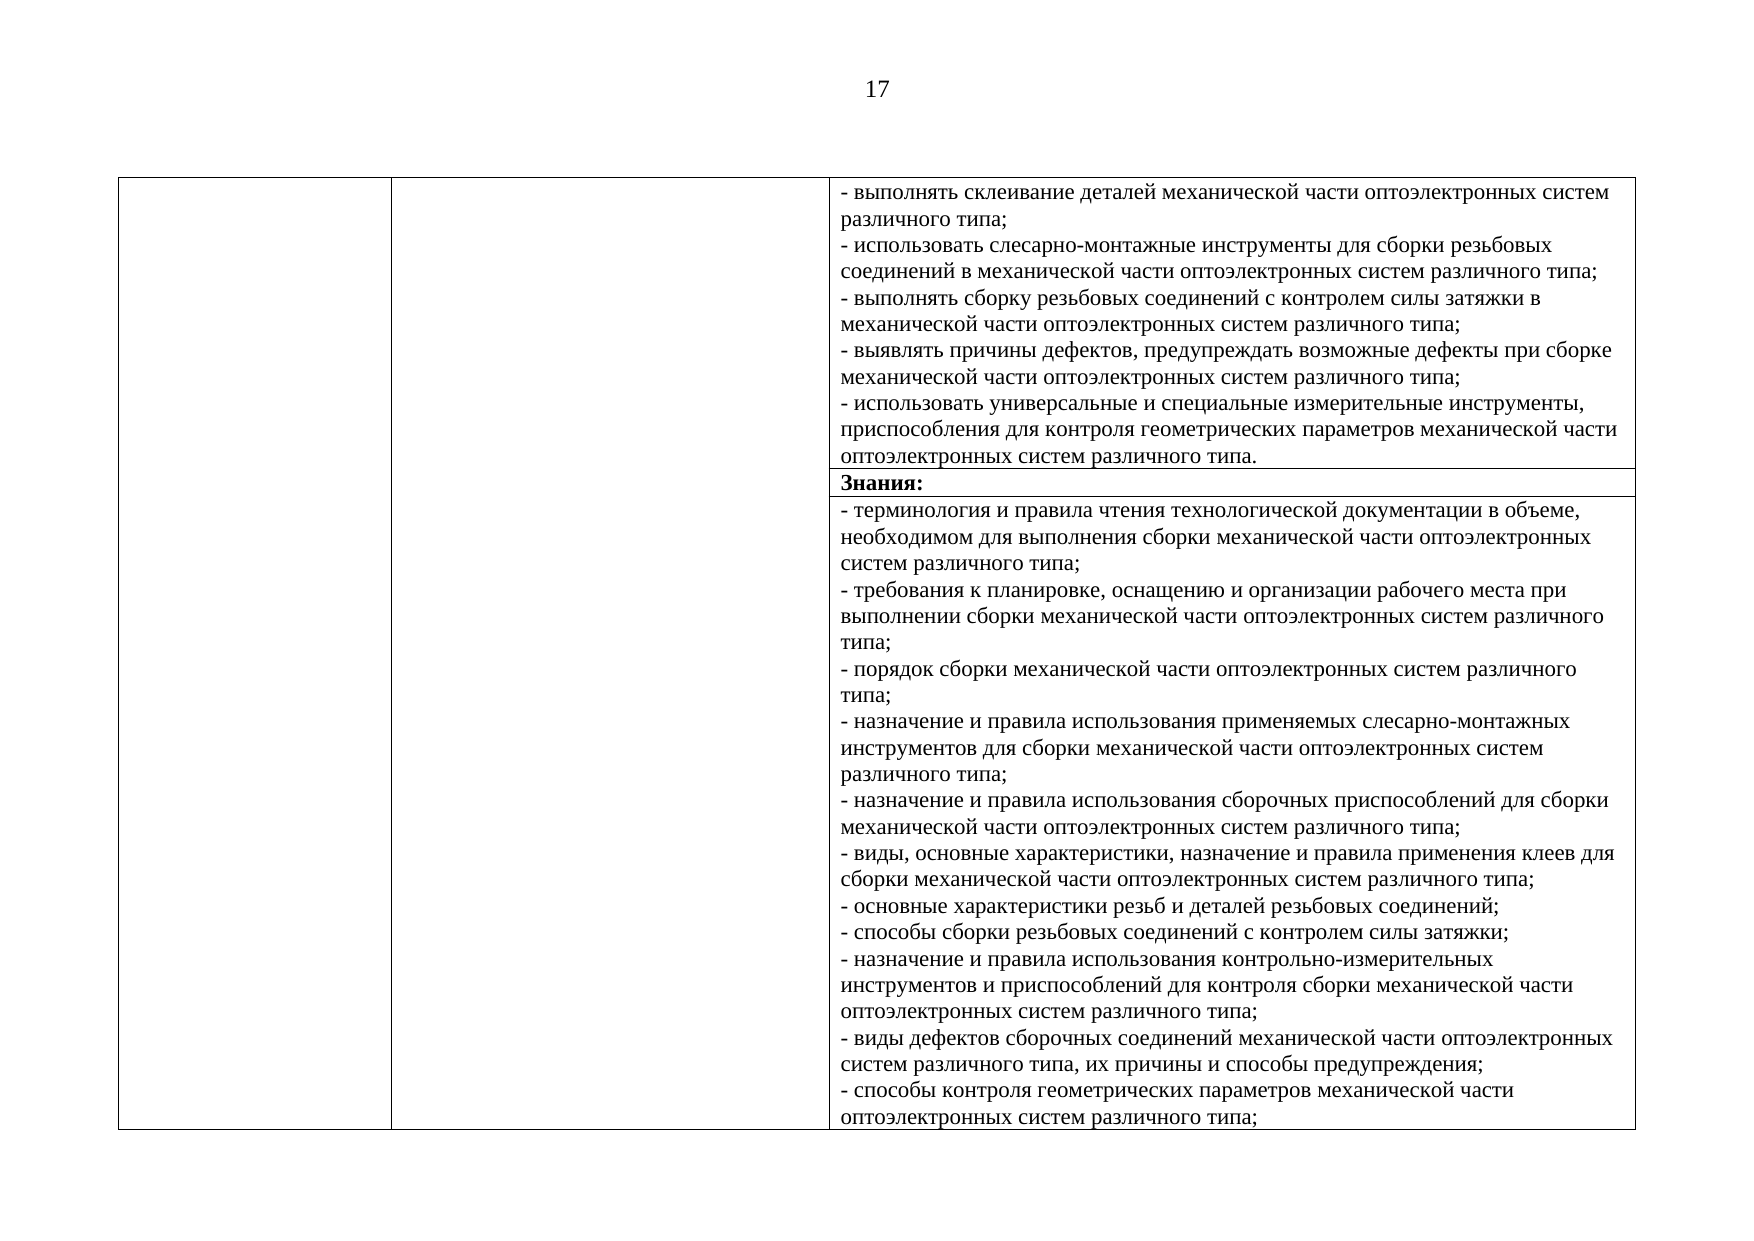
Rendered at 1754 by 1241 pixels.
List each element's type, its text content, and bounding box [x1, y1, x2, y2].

table_cell Знания: [830, 469, 1635, 496]
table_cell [830, 178, 1635, 468]
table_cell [830, 497, 1635, 1129]
